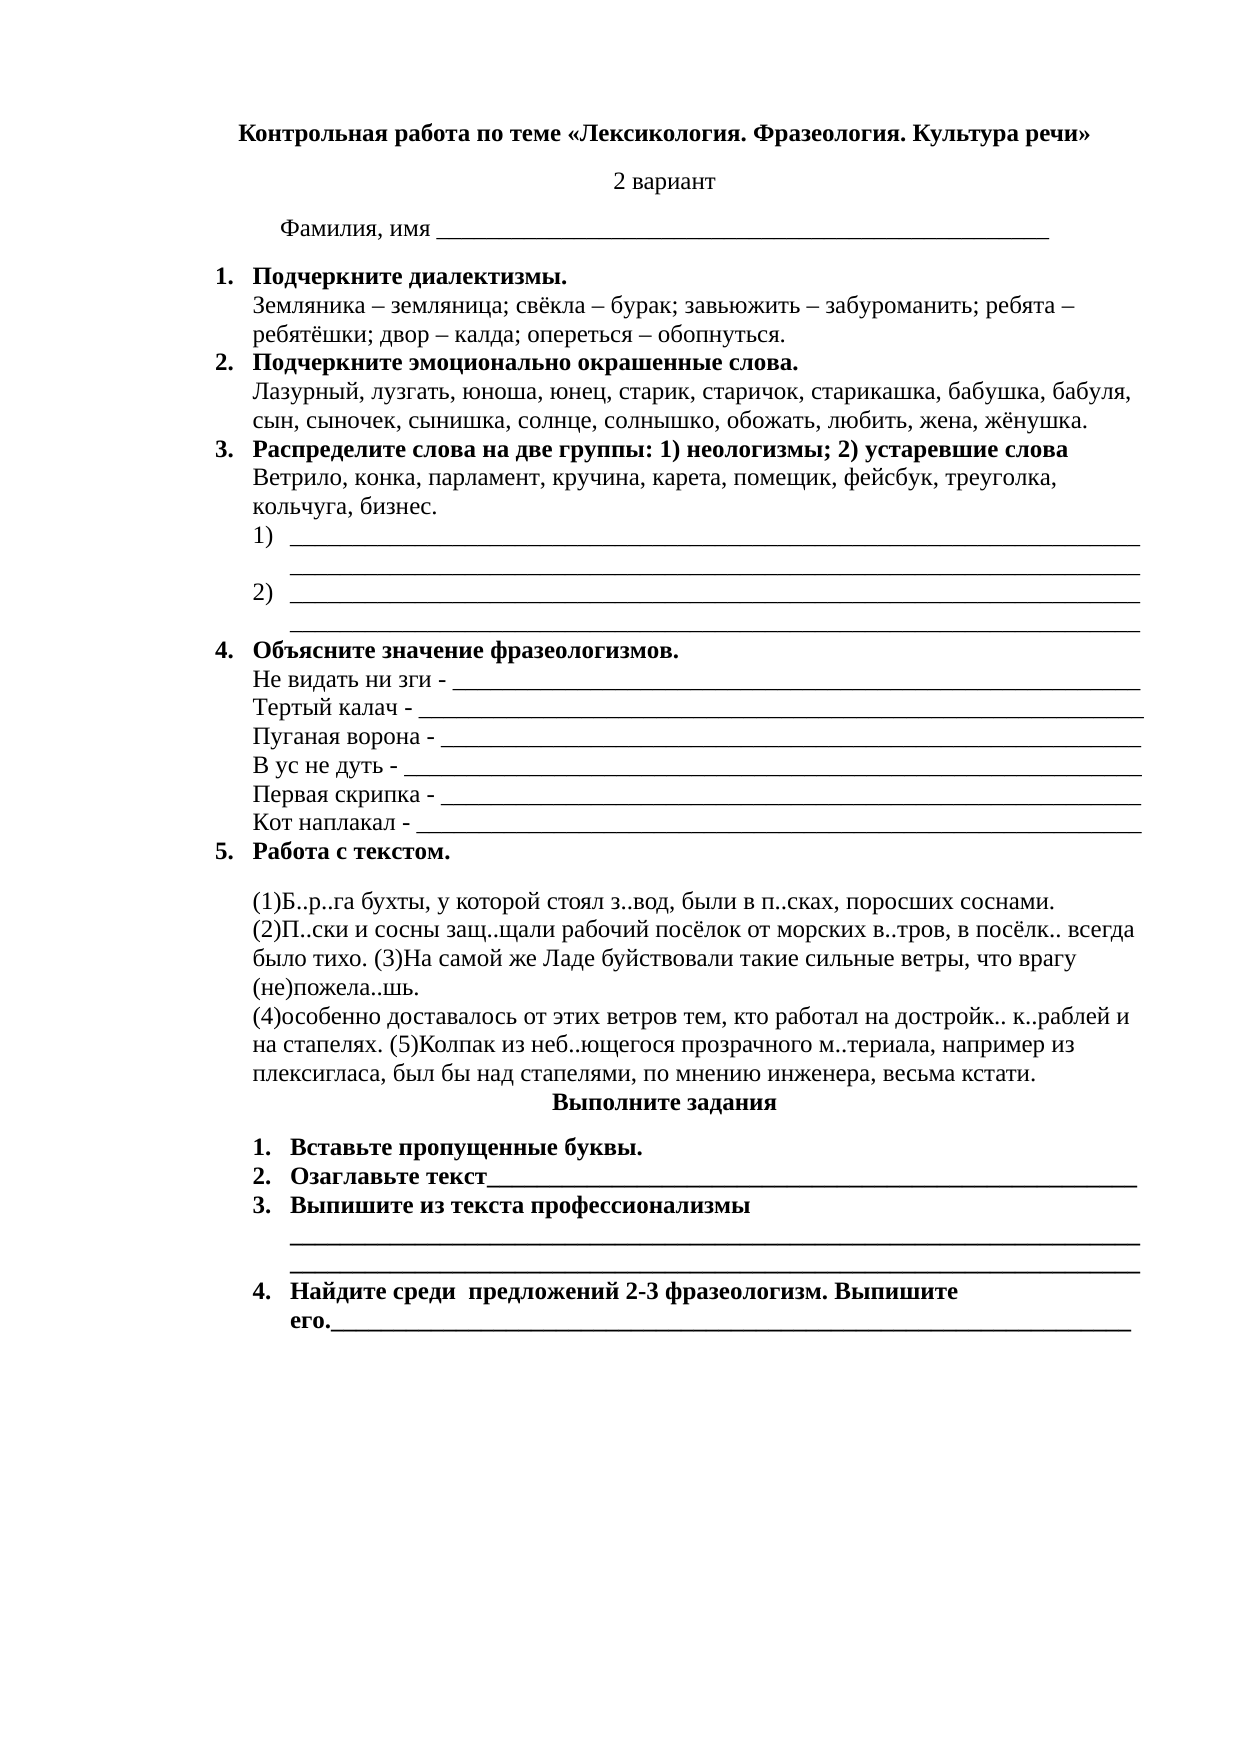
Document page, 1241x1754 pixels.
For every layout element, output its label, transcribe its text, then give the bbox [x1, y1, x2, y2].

list Не видать ни зги - _______________________________________________________ [252, 664, 1152, 692]
text 2 вариант [177, 166, 1152, 194]
text (4)особенно доставалось от этих ветров тем, кто работал на достройк.. к..раблей и на стапелях. (5)Колпак из неб..ющегося прозрачного м..териала, например из плексигласа, был бы над стапелями, по мнению инженера, весьма кстати. [252, 1001, 1152, 1087]
text Контрольная работа по теме «Лексикология. Фразеология. Культура речи» [177, 118, 1152, 147]
list Подчеркните эмоционально окрашенные слова. [215, 347, 1152, 376]
list Тертый калач - __________________________________________________________ [252, 692, 1152, 721]
list Кот наплакал - __________________________________________________________ [252, 807, 1152, 836]
list Распределите слова на две группы: 1) неологизмы; 2) устаревшие слова [215, 434, 1152, 462]
list ________________________________________________________________________________________________________________________________________ [252, 520, 1152, 577]
text (1)Б..р..га бухты, у которой стоял з..вод, были в п..сках, поросших соснами. (2)П..ски и сосны защ..щали рабочий посёлок от морских в..тров, в посёлк.. всегда было тихо. (3)На самой же Ладе буйствовали такие сильные ветры, что врагу (не)пожела..шь. [252, 886, 1152, 1001]
list Вставьте пропущенные буквы. [252, 1132, 1152, 1161]
list Подчеркните диалектизмы. [215, 261, 1152, 290]
list Первая скрипка - ________________________________________________________ [252, 779, 1152, 807]
text Выполните задания [177, 1087, 1152, 1116]
list Лазурный, лузгать, юноша, юнец, старик, старичок, старикашка, бабушка, бабуля, сын, сыночек, сынишка, солнце, солнышко, обожать, любить, жена, жёнушка. [252, 376, 1152, 434]
list Найдите среди предложений 2-3 фразеологизм. Выпишите его.________________________________________________________________ [252, 1276, 1152, 1334]
list Озаглавьте текст____________________________________________________ [252, 1161, 1152, 1190]
text Фамилия, имя _________________________________________________ [177, 213, 1152, 242]
list Объясните значение фразеологизмов. [215, 635, 1152, 664]
list Выпишите из текста профессионализмы ________________________________________________________________________________________________________________________________________ [252, 1190, 1152, 1276]
list Работа с текстом. [215, 836, 1152, 865]
list В ус не дуть - ___________________________________________________________ [252, 750, 1152, 779]
list Ветрило, конка, парламент, кручина, карета, помещик, фейсбук, треуголка, кольчуга, бизнес. [252, 462, 1152, 520]
list ________________________________________________________________________________________________________________________________________ [252, 577, 1152, 635]
list Пуганая ворона - ________________________________________________________ [252, 721, 1152, 750]
list Земляника – земляница; свёкла – бурак; завьюжить – забуроманить; ребята – ребятёшки; двор – калда; опереться – обопнуться. [252, 290, 1152, 347]
